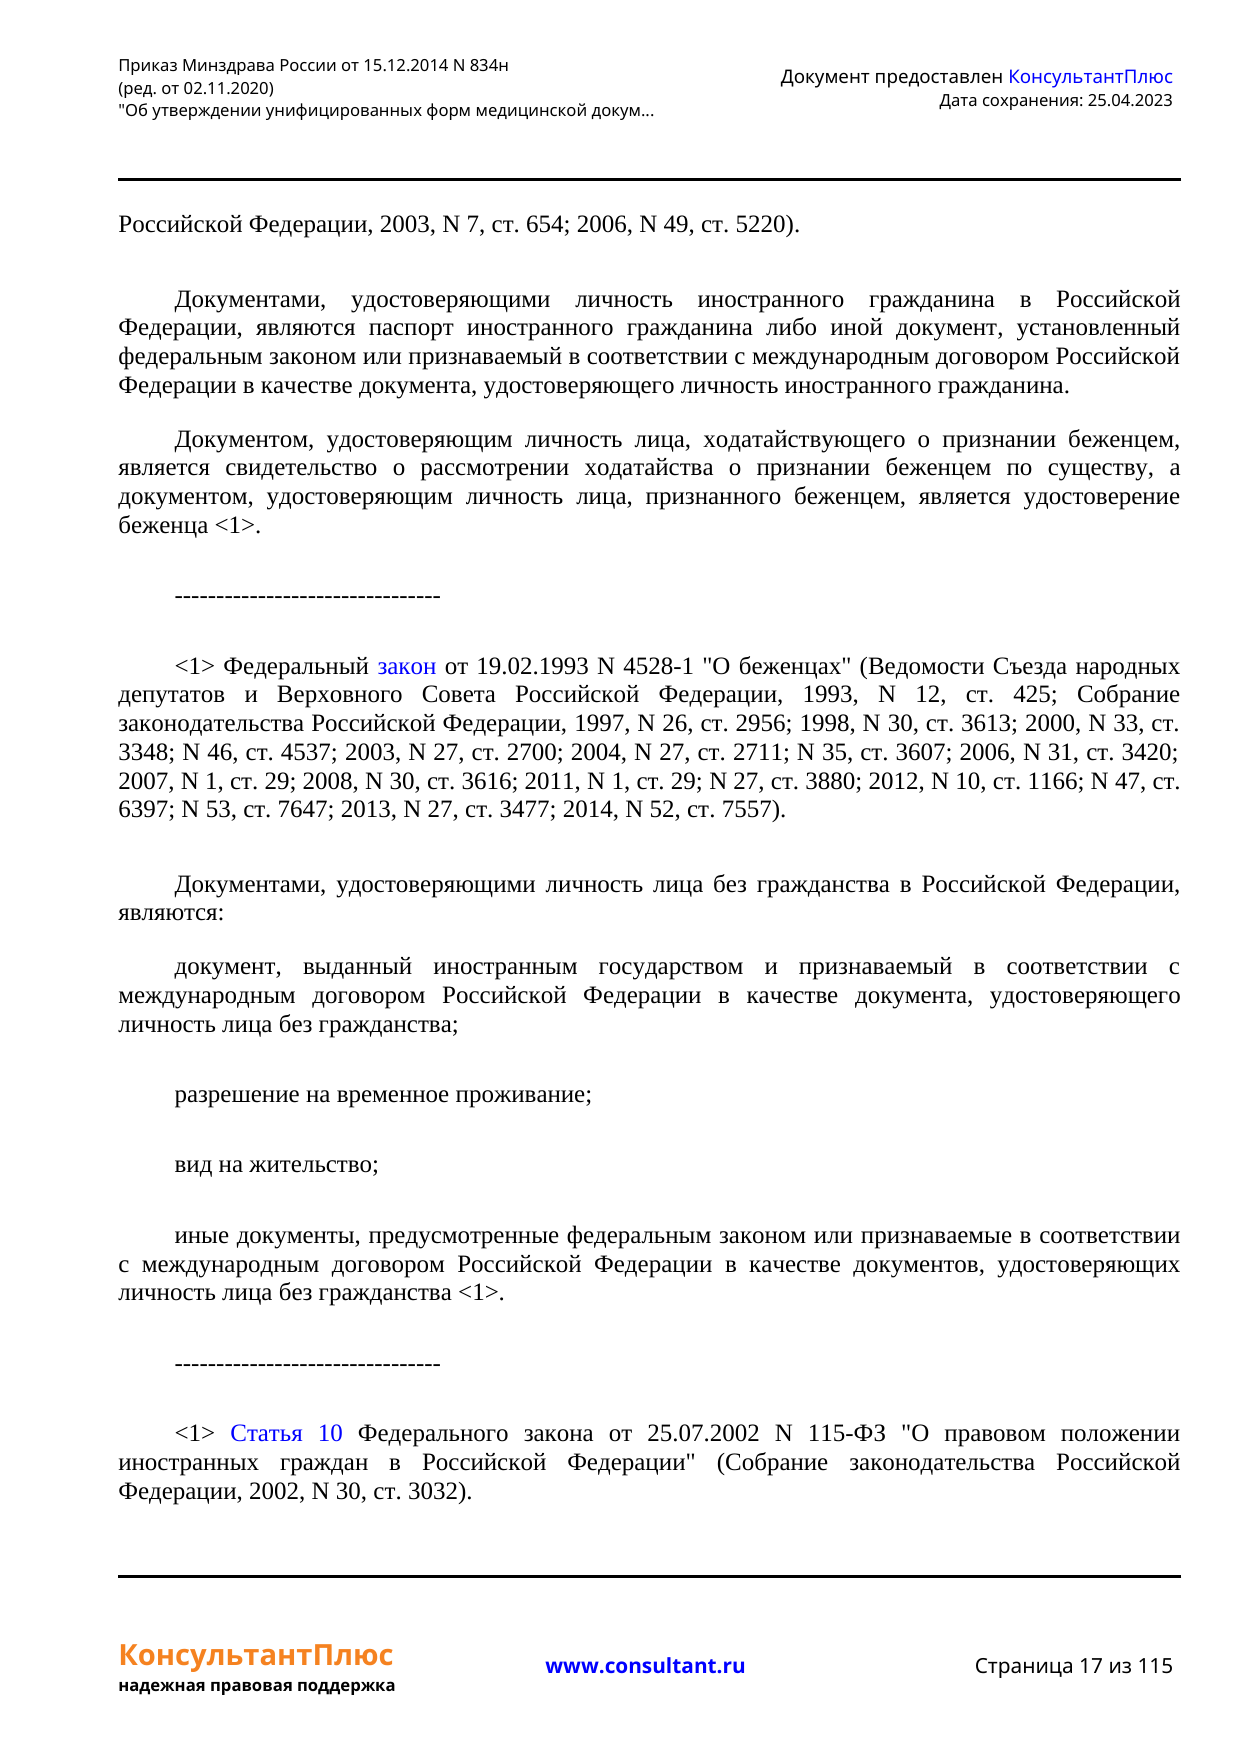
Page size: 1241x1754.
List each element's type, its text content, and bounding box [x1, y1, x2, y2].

text вид на жительство; [118, 1149, 1181, 1178]
text Документом, удостоверяющим личность лица, ходатайствующего о признании беженцем, является свидетельство о рассмотрении ходатайства о признании беженцем по существу, а документом, удостоверяющим личность лица, признанного беженцем, является удостоверение беженца <1>. [118, 424, 1181, 539]
text Документами, удостоверяющими личность иностранного гражданина в Российской Федерации, являются паспорт иностранного гражданина либо иной документ, установленный федеральным законом или признаваемый в соответствии с международным договором Российской Федерации в качестве документа, удостоверяющего личность иностранного гражданина. [118, 284, 1181, 399]
text -------------------------------- [118, 1348, 1181, 1377]
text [118, 209, 1181, 238]
text документ, выданный иностранным государством и признаваемый в соответствии с международным договором Российской Федерации в качестве документа, удостоверяющего личность лица без гражданства; [118, 951, 1181, 1037]
text <1> Статья 10 Федерального закона от 25.07.2002 N 115-ФЗ "О правовом положении иностранных граждан в Российской Федерации" (Собрание законодательства Российской Федерации, 2002, N 30, ст. 3032). [118, 1418, 1181, 1504]
text -------------------------------- [118, 580, 1181, 609]
text <1> Федеральный закон от 19.02.1993 N 4528-1 "О беженцах" (Ведомости Съезда народных депутатов и Верховного Совета Российской Федерации, 1993, N 12, ст. 425; Собрание законодательства Российской Федерации, 1997, N 26, ст. 2956; 1998, N 30, ст. 3613; 2000, N 33, ст. 3348; N 46, ст. 4537; 2003, N 27, ст. 2700; 2004, N 27, ст. 2711; N 35, ст. 3607; 2006, N 31, ст. 3420; 2007, N 1, ст. 29; 2008, N 30, ст. 3616; 2011, N 1, ст. 29; N 27, ст. 3880; 2012, N 10, ст. 1166; N 47, ст. 6397; N 53, ст. 7647; 2013, N 27, ст. 3477; 2014, N 52, ст. 7557). [118, 651, 1181, 823]
text иные документы, предусмотренные федеральным законом или признаваемые в соответствии с международным договором Российской Федерации в качестве документов, удостоверяющих личность лица без гражданства <1>. [118, 1220, 1181, 1306]
text Документами, удостоверяющими личность лица без гражданства в Российской Федерации, являются: [118, 869, 1181, 926]
text разрешение на временное проживание; [118, 1079, 1181, 1108]
